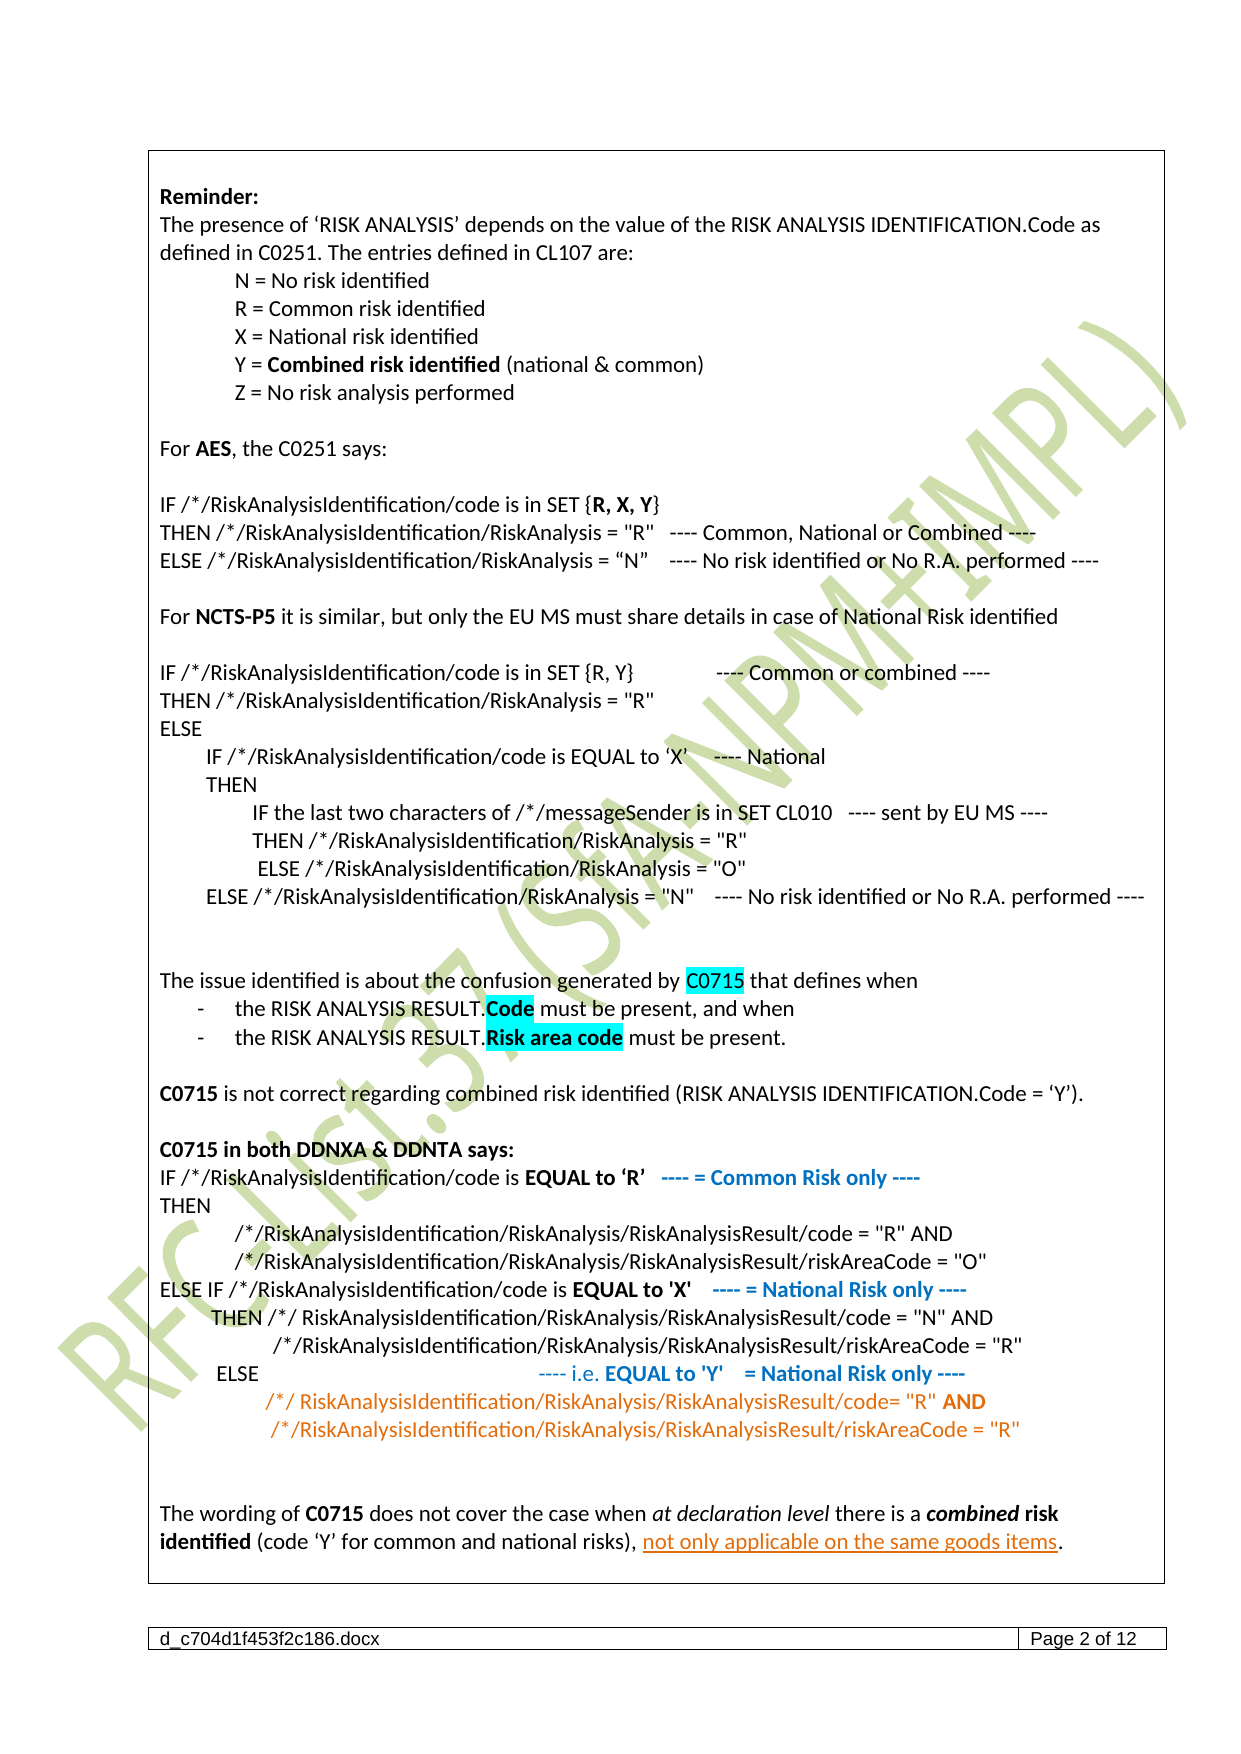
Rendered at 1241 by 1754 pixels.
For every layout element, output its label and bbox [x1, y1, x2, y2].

table_header [149, 151, 1164, 1583]
